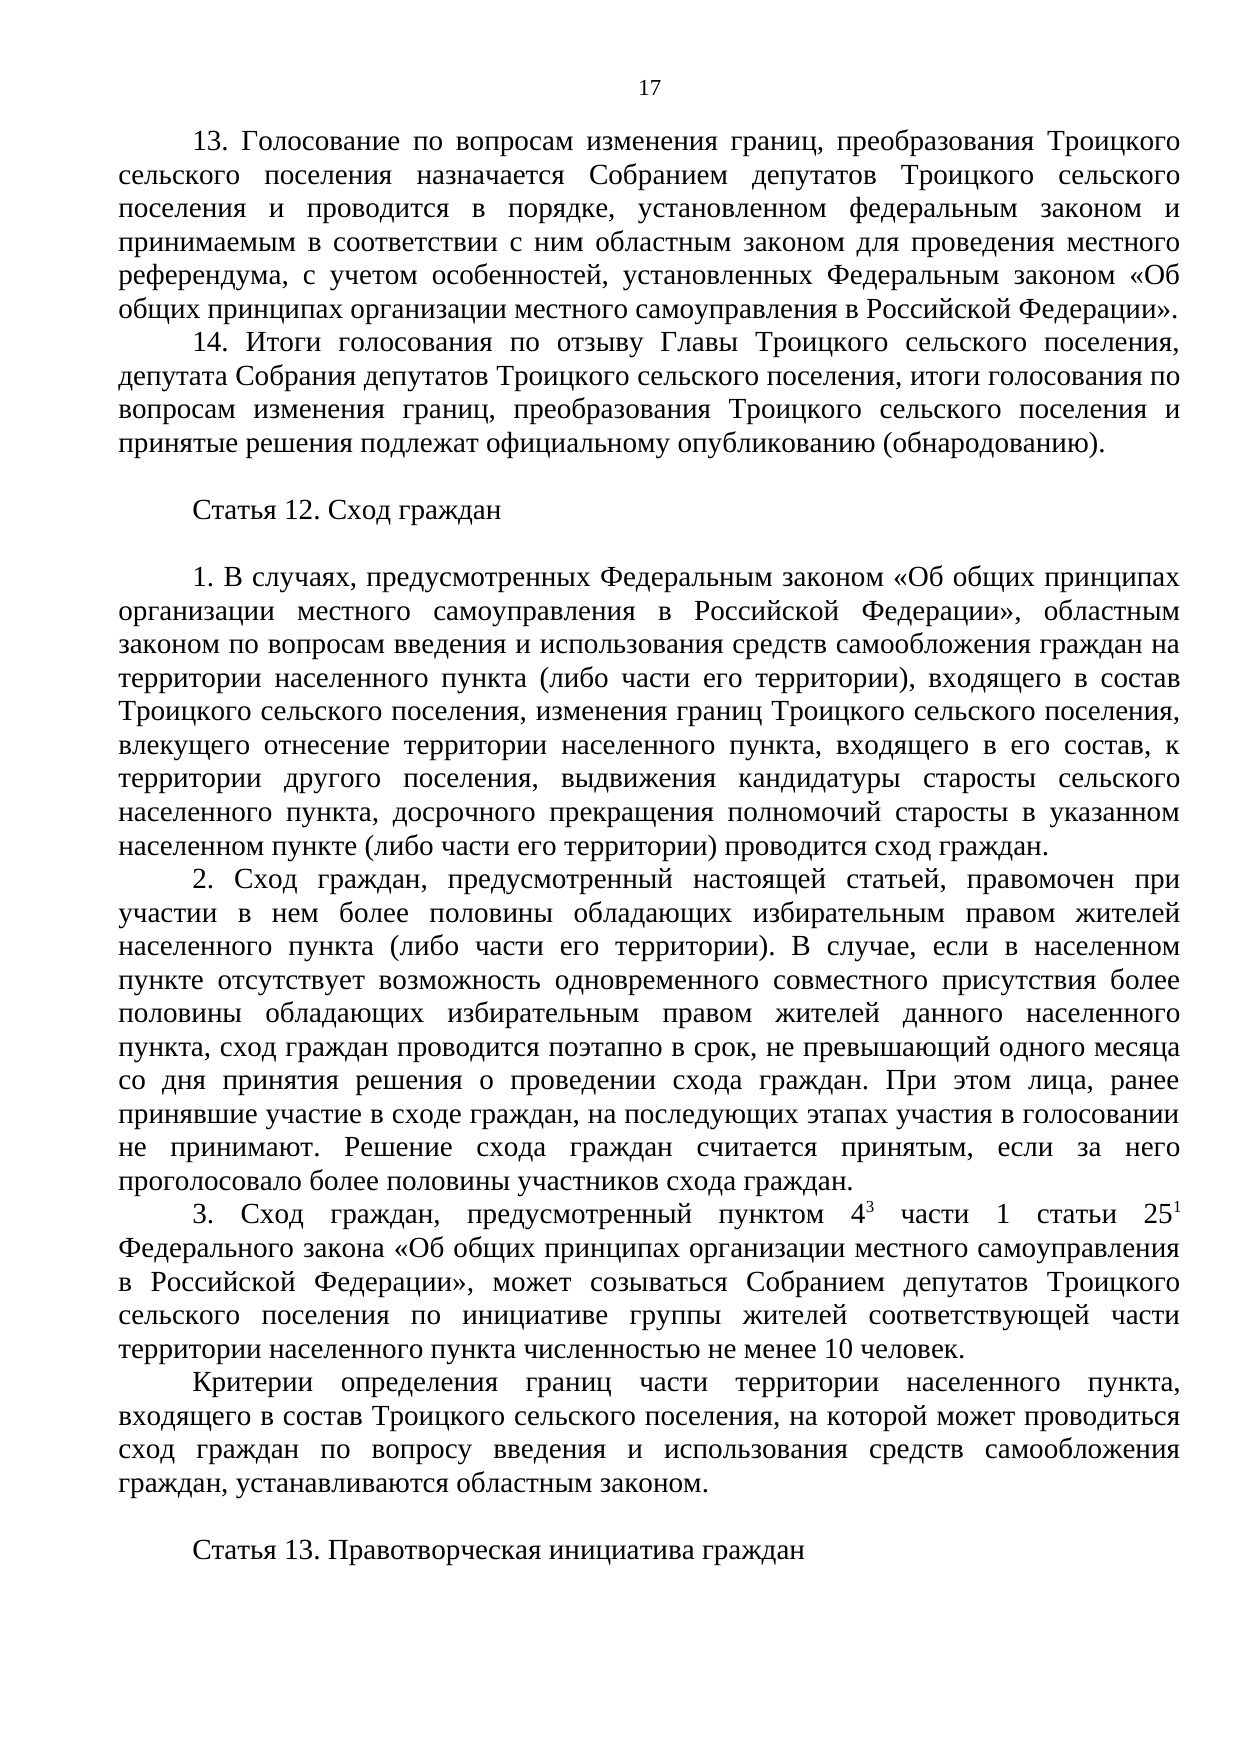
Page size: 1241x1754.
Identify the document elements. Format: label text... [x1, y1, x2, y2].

text 13. Голосование по вопросам изменения границ, преобразования Троицкого сельского поселения назначается Собранием депутатов Троицкого сельского поселения и проводится в порядке, установленном федеральным законом и принимаемым в соответствии с ним областным законом для проведения местного референдума, с учетом особенностей, установленных Федеральным законом «Об общих принципах организации местного самоуправления в Российской Федерации». [118, 123, 1181, 324]
text Статья 13. Правотворческая инициатива граждан [118, 1532, 1181, 1566]
text 3. Сход граждан, предусмотренный пунктом 43 части 1 статьи 251 Федерального закона «Об общих принципах организации местного самоуправления в Российской Федерации», может созываться Собранием депутатов Троицкого сельского поселения по инициативе группы жителей соответствующей части территории населенного пункта численностью не менее 10 человек. [118, 1197, 1181, 1364]
text 14. Итоги голосования по отзыву Главы Троицкого сельского поселения, депутата Собрания депутатов Троицкого сельского поселения, итоги голосования по вопросам изменения границ, преобразования Троицкого сельского поселения и принятые решения подлежат официальному опубликованию (обнародованию). [118, 324, 1181, 459]
text 2. Сход граждан, предусмотренный настоящей статьей, правомочен при участии в нем более половины обладающих избирательным правом жителей населенного пункта (либо части его территории). В случае, если в населенном пункте отсутствует возможность одновременного совместного присутствия более половины обладающих избирательным правом жителей данного населенного пункта, сход граждан проводится поэтапно в срок, не превышающий одного месяца со дня принятия решения о проведении схода граждан. При этом лица, ранее принявшие участие в сходе граждан, на последующих этапах участия в голосовании не принимают. Решение схода граждан считается принятым, если за него проголосовало более половины участников схода граждан. [118, 861, 1181, 1197]
text Статья 12. Сход граждан [118, 492, 1181, 526]
text Критерии определения границ части территории населенного пункта, входящего в состав Троицкого сельского поселения, на которой может проводиться сход граждан по вопросу введения и использования средств самообложения граждан, устанавливаются областным законом. [118, 1364, 1181, 1498]
text 1. В случаях, предусмотренных Федеральным законом «Об общих принципах организации местного самоуправления в Российской Федерации», областным законом по вопросам введения и использования средств самообложения граждан на территории населенного пункта (либо части его территории), входящего в состав Троицкого сельского поселения, изменения границ Троицкого сельского поселения, влекущего отнесение территории населенного пункта, входящего в его состав, к территории другого поселения, выдвижения кандидатуры старосты сельского населенного пункта, досрочного прекращения полномочий старосты в указанном населенном пункте (либо части его территории) проводится сход граждан. [118, 559, 1181, 861]
